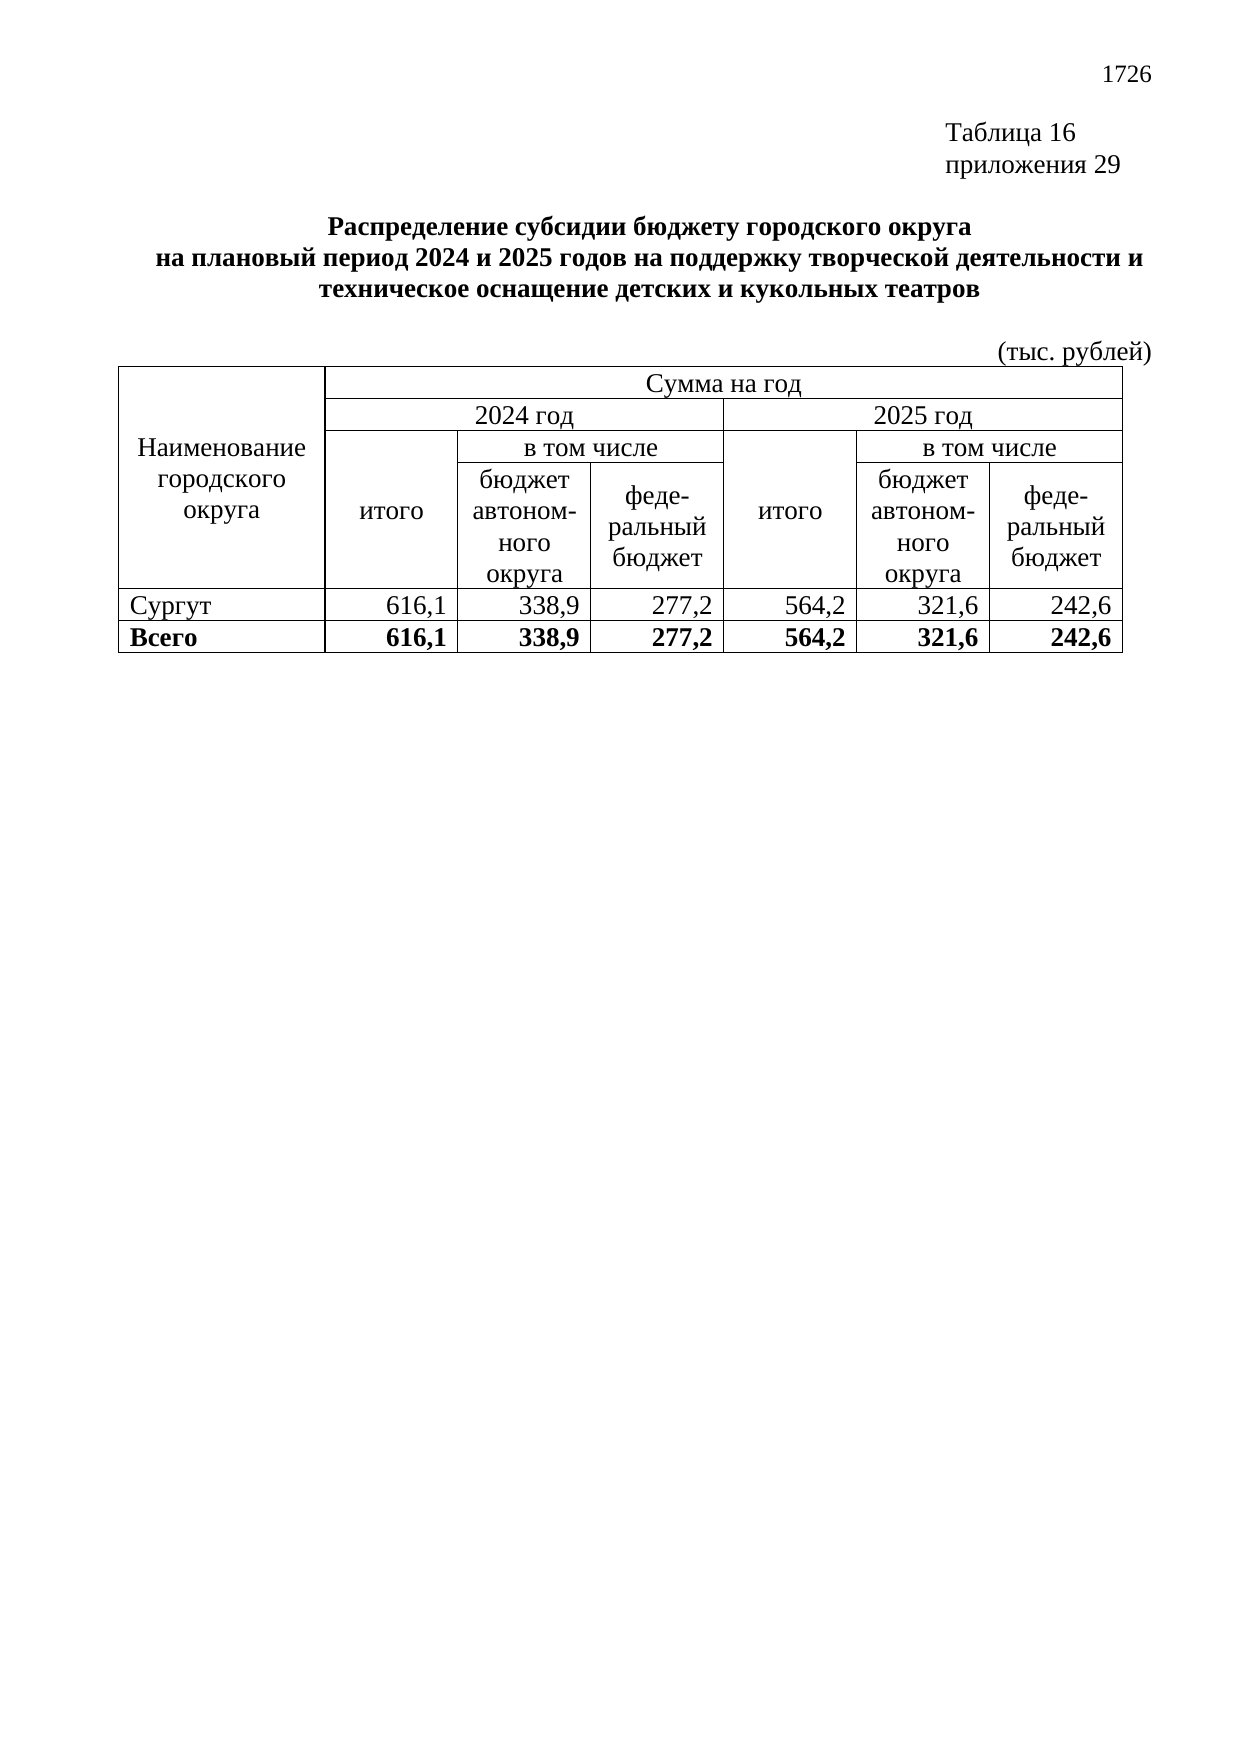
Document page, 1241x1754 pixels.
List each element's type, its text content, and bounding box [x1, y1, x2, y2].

table_cell 242,6 [990, 589, 1122, 620]
text (тыс. рублей) [148, 334, 1152, 366]
table_cell 277,2 [591, 589, 723, 620]
table_cell Сургут [119, 589, 324, 620]
table_cell итого [326, 431, 457, 588]
table_header Сумма на год [326, 367, 1122, 398]
table_cell 2025 год [724, 399, 1122, 430]
table_cell в том числе [857, 431, 1122, 462]
text на плановый период 2024 и 2025 годов на поддержку творческой деятельности и техническое оснащение детских и кукольных театров [148, 241, 1152, 303]
table_cell бюджет автоном-ного округа [857, 463, 989, 588]
text Таблица 16 [945, 117, 1181, 148]
table_cell бюджет автоном-ного округа [458, 463, 590, 588]
table_cell 564,2 [724, 621, 856, 652]
table_cell 321,6 [857, 589, 989, 620]
table_cell 338,9 [458, 589, 590, 620]
table_cell 616,1 [326, 621, 457, 652]
table_cell 242,6 [990, 621, 1122, 652]
table_cell феде-ральный бюджет [591, 463, 723, 588]
table_cell 321,6 [857, 621, 989, 652]
table_cell 277,2 [591, 621, 723, 652]
table_cell итого [724, 431, 856, 588]
table_cell 564,2 [724, 589, 856, 620]
text Распределение субсидии бюджету городского округа [148, 210, 1152, 241]
table_header Наименование городского округа [119, 367, 324, 588]
table_cell 338,9 [458, 621, 590, 652]
table_cell 2024 год [326, 399, 723, 430]
table_cell феде-ральный бюджет [990, 463, 1122, 588]
table_cell в том числе [458, 431, 723, 462]
table_cell 616,1 [326, 589, 457, 620]
table_cell Всего [119, 621, 324, 652]
text приложения 29 [945, 148, 1152, 179]
